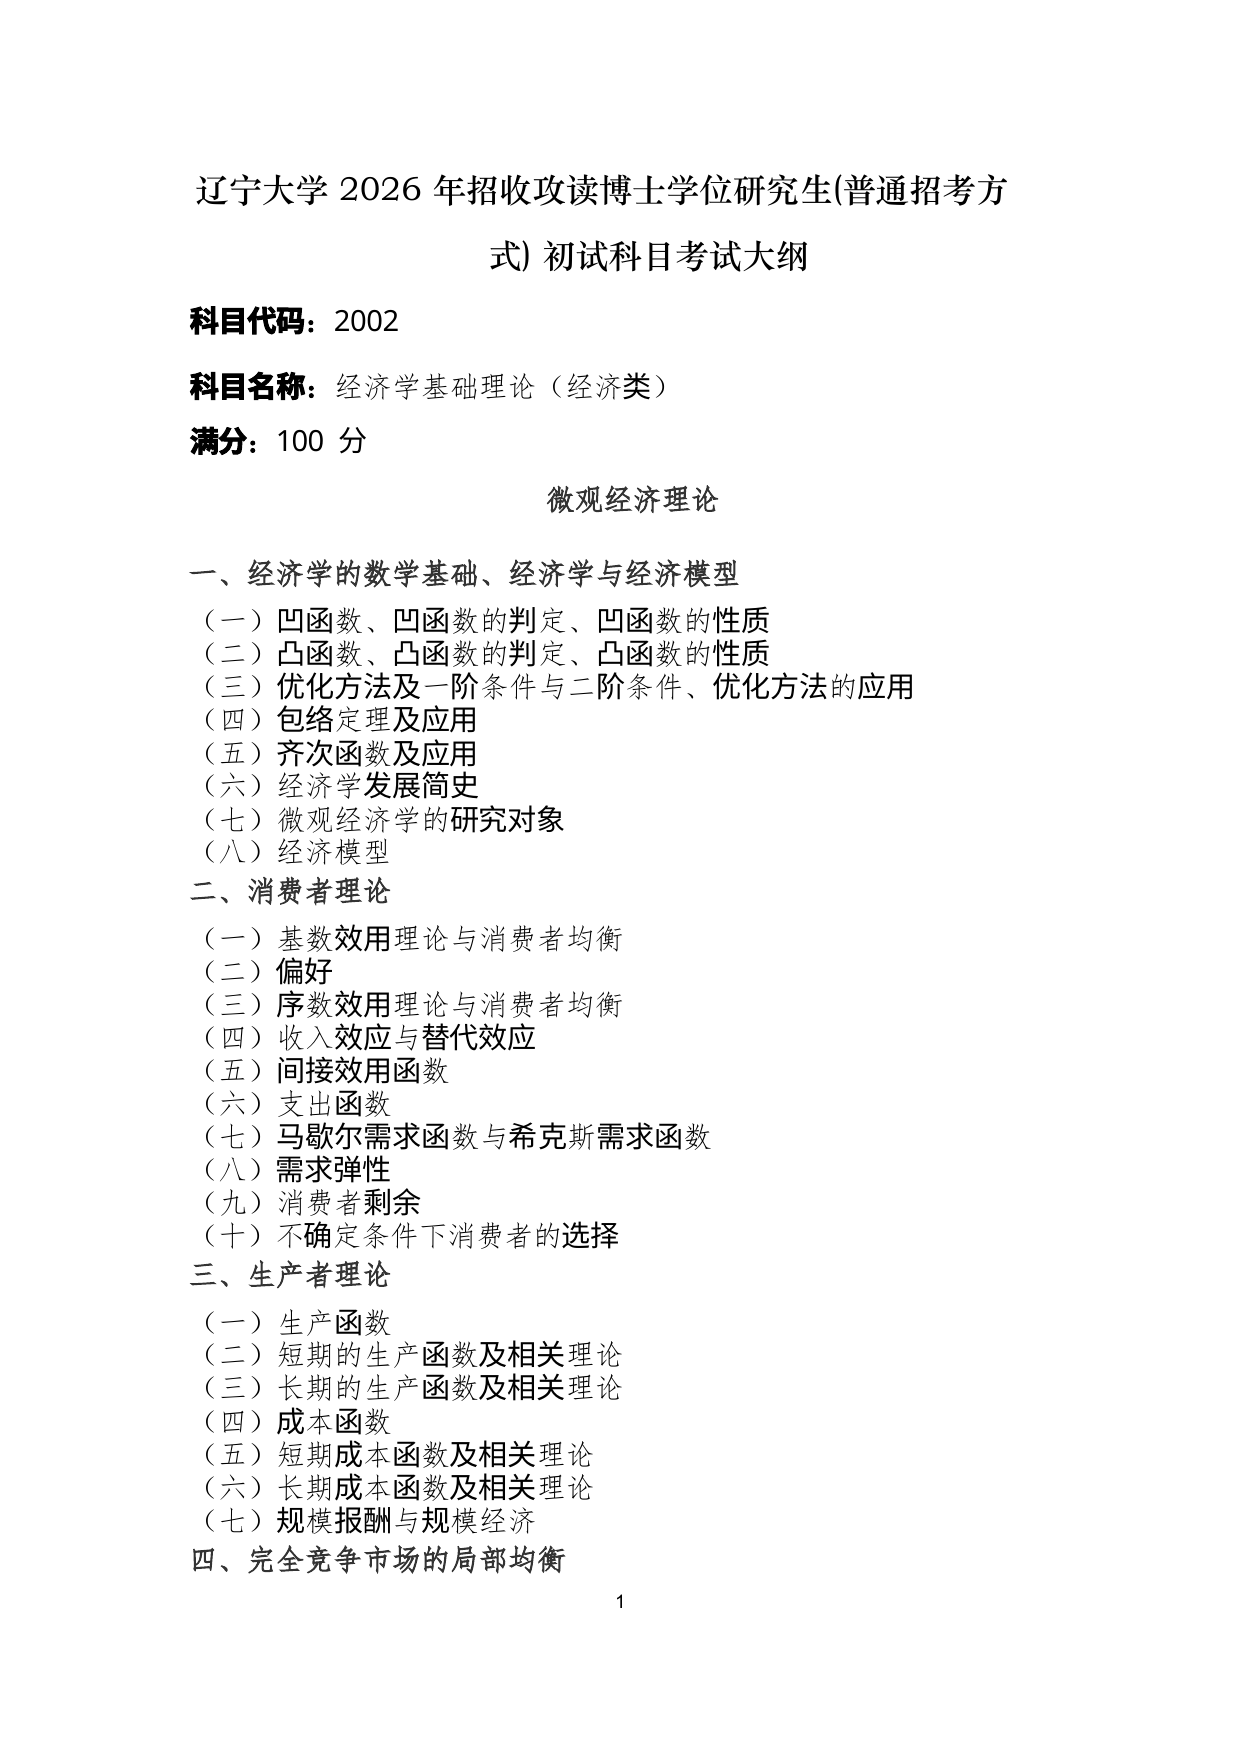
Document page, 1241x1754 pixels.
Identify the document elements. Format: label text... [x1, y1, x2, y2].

text （八）经济模型 [189, 839, 1054, 869]
text （八）需求弹性 [189, 1156, 1054, 1186]
text （五）短期成本函数及相关理论 [189, 1441, 1054, 1472]
text （二）凸函数、凸函数的判定、凸函数的性质 [189, 641, 1054, 671]
text （四）成本函数 [189, 1408, 1054, 1438]
text 微观经济理论 [545, 486, 1054, 516]
text （一）基数效用理论与消费者均衡 [189, 925, 1054, 955]
text （三）长期的生产函数及相关理论 [189, 1375, 1054, 1405]
text （五）间接效用函数 [189, 1057, 1054, 1087]
text （六）经济学发展简史 [189, 773, 1054, 803]
text （二）偏好 [189, 958, 1054, 988]
text （十）不确定条件下消费者的选择 [189, 1223, 1054, 1252]
text （七）微观经济学的研究对象 [189, 806, 1054, 836]
text （二）短期的生产函数及相关理论 [189, 1342, 1054, 1372]
text （四）包络定理及应用 [189, 707, 1054, 737]
text （一）生产函数 [189, 1309, 1054, 1339]
text （一）凹函数、凹函数的判定、凹函数的性质 [189, 608, 1054, 638]
text 四、完全竞争市场的局部均衡 [188, 1546, 1054, 1576]
text 科目名称：经济学基础理论（经济类） 满分：100 分 [189, 368, 682, 456]
text （七）马歇尔需求函数与希克斯需求函数 [189, 1123, 1054, 1153]
text （六）支出函数 [189, 1090, 1054, 1121]
text （五）齐次函数及应用 [189, 740, 1054, 770]
text （四）收入效应与替代效应 [189, 1024, 1054, 1054]
text （三）序数效用理论与消费者均衡 [189, 991, 1054, 1021]
text 辽宁大学 2026 年招收攻读博士学位研究生(普通招考方式) 初试科目考试大纲 [195, 167, 1046, 277]
text 一、经济学的数学基础、经济学与经济模型 [188, 559, 1054, 590]
text 科目代码：2002 [189, 307, 1054, 337]
text 三、生产者理论 [188, 1261, 1054, 1291]
text （七）规模报酬与规模经济 [189, 1507, 1054, 1537]
text （三）优化方法及一阶条件与二阶条件、优化方法的应用 [189, 674, 1054, 704]
text （六）长期成本函数及相关理论 [189, 1475, 1054, 1504]
text （九）消费者剩余 [189, 1190, 1054, 1219]
text 二、消费者理论 [188, 877, 1054, 907]
